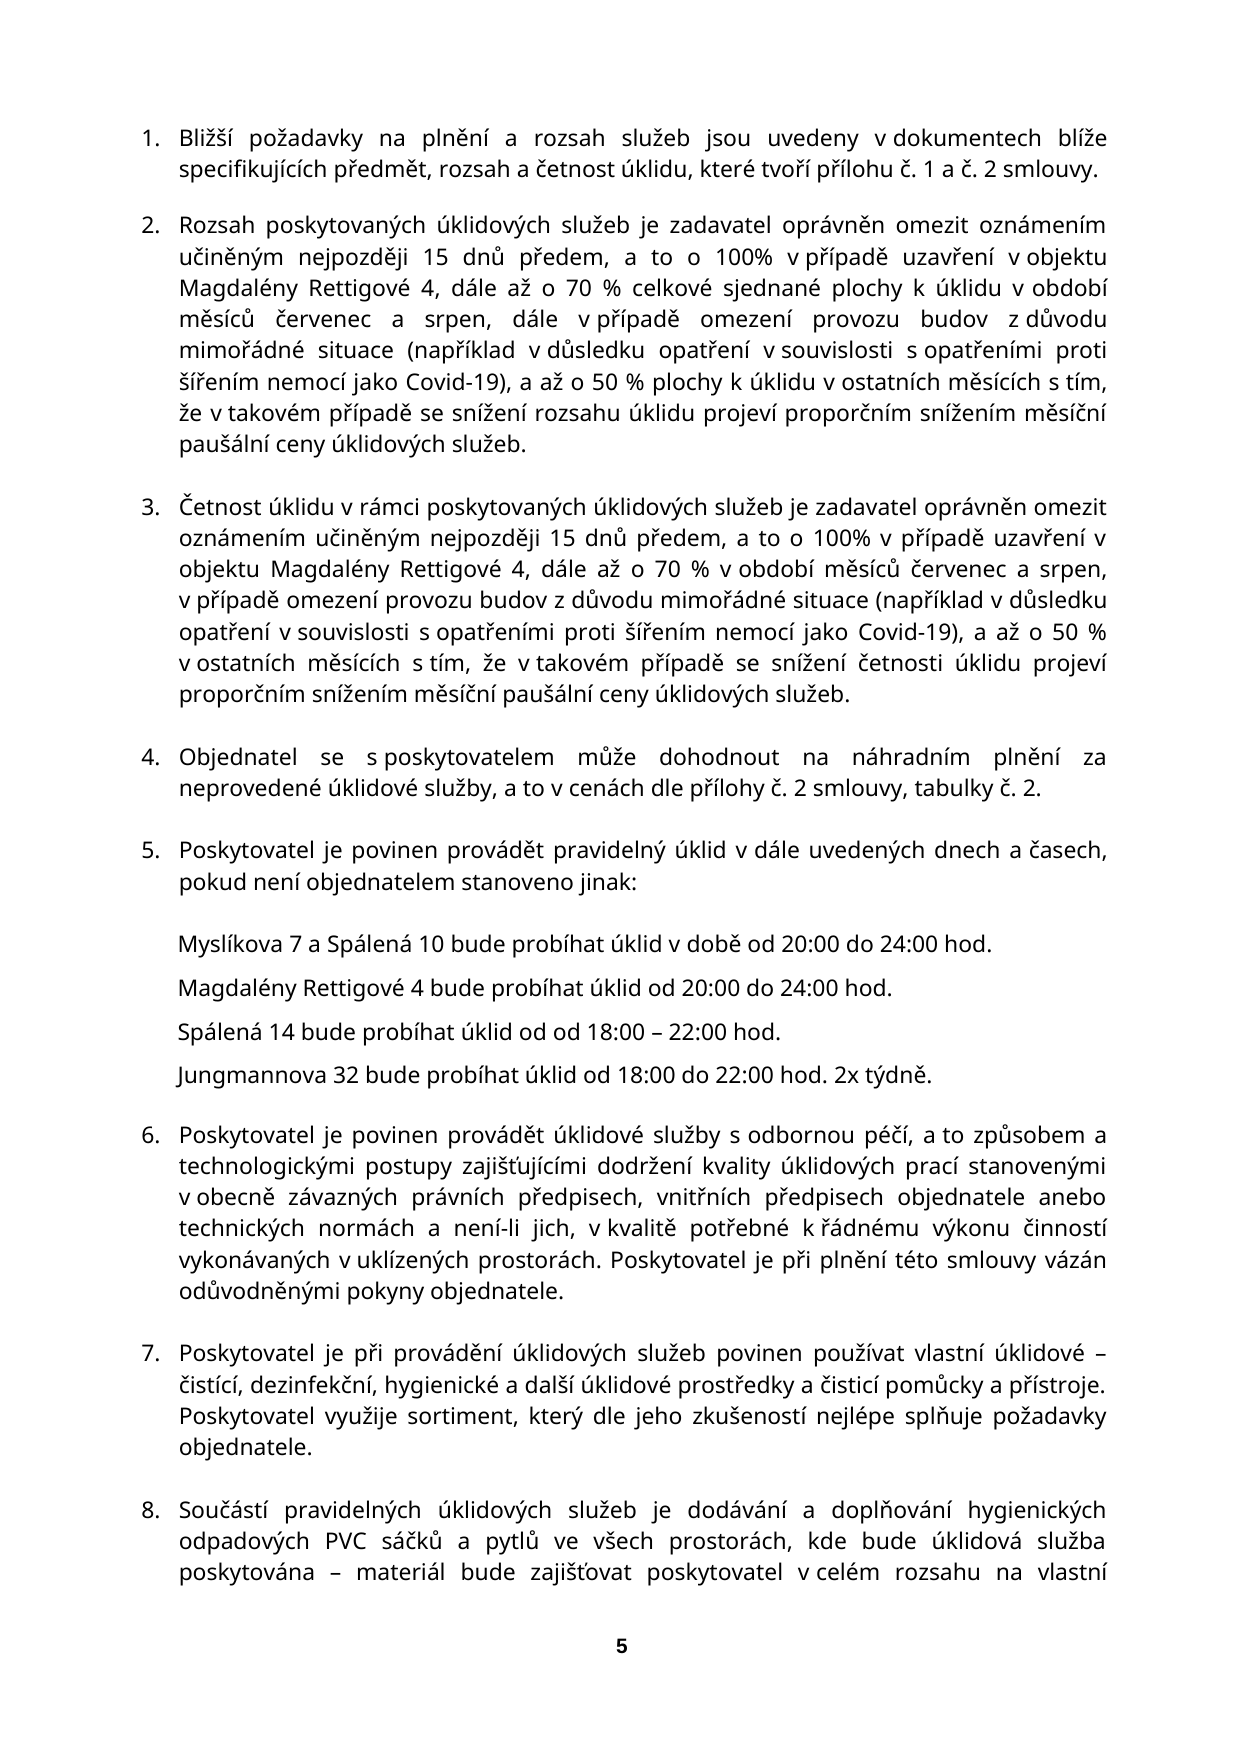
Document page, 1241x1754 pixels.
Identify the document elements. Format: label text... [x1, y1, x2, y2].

list Bližší požadavky na plnění a rozsah služeb jsou uvedeny v dokumentech blíže specifikujících předmět, rozsah a četnost úklidu, které tvoří přílohu č. 1 a č. 2 smlouvy. [141, 122, 1107, 184]
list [141, 1493, 1107, 1587]
list Poskytovatel je při provádění úklidových služeb povinen používat vlastní úklidové – čistící, dezinfekční, hygienické a další úklidové prostředky a čisticí pomůcky a přístroje. Poskytovatel využije sortiment, který dle jeho zkušeností nejlépe splňuje požadavky objednatele. [141, 1337, 1107, 1462]
text Spálená 14 bude probíhat úklid od od 18:00 – 22:00 hod. [103, 1016, 1140, 1047]
list Poskytovatel je povinen provádět pravidelný úklid v dále uvedených dnech a časech, pokud není objednatelem stanoveno jinak: [141, 834, 1107, 897]
list Četnost úklidu v rámci poskytovaných úklidových služeb je zadavatel oprávněn omezit oznámením učiněným nejpozději 15 dnů předem, a to o 100% v případě uzavření v objektu Magdalény Rettigové 4, dále až o 70 % v období měsíců červenec a srpen, v případě omezení provozu budov z důvodu mimořádné situace (například v důsledku opatření v souvislosti s opatřeními proti šířením nemocí jako Covid-19), a až o 50 % v ostatních měsících s tím, že v takovém případě se snížení četnosti úklidu projeví proporčním snížením měsíční paušální ceny úklidových služeb. [141, 491, 1107, 709]
list Poskytovatel je povinen provádět úklidové služby s odbornou péčí, a to způsobem a technologickými postupy zajišťujícími dodržení kvality úklidových prací stanovenými v obecně závazných právních předpisech, vnitřních předpisech objednatele anebo technických normách a není-li jich, v kvalitě potřebné k řádnému výkonu činností vykonávaných v uklízených prostorách. Poskytovatel je při plnění této smlouvy vázán odůvodněnými pokyny objednatele. [141, 1118, 1107, 1306]
text Myslíkova 7 a Spálená 10 bude probíhat úklid v době od 20:00 do 24:00 hod. [103, 928, 1140, 959]
list Objednatel se s poskytovatelem může dohodnout na náhradním plnění za neprovedené úklidové služby, a to v cenách dle přílohy č. 2 smlouvy, tabulky č. 2. [141, 741, 1107, 803]
text Magdalény Rettigové 4 bude probíhat úklid od 20:00 do 24:00 hod. [103, 972, 1140, 1003]
list Rozsah poskytovaných úklidových služeb je zadavatel oprávněn omezit oznámením učiněným nejpozději 15 dnů předem, a to o 100% v případě uzavření v objektu Magdalény Rettigové 4, dále až o 70 % celkové sjednané plochy k úklidu v období měsíců červenec a srpen, dále v případě omezení provozu budov z důvodu mimořádné situace (například v důsledku opatření v souvislosti s opatřeními proti šířením nemocí jako Covid-19), a až o 50 % plochy k úklidu v ostatních měsících s tím, že v takovém případě se snížení rozsahu úklidu projeví proporčním snížením měsíční paušální ceny úklidových služeb. [141, 209, 1107, 459]
text Jungmannova 32 bude probíhat úklid od 18:00 do 22:00 hod. 2x týdně. [103, 1059, 1140, 1091]
